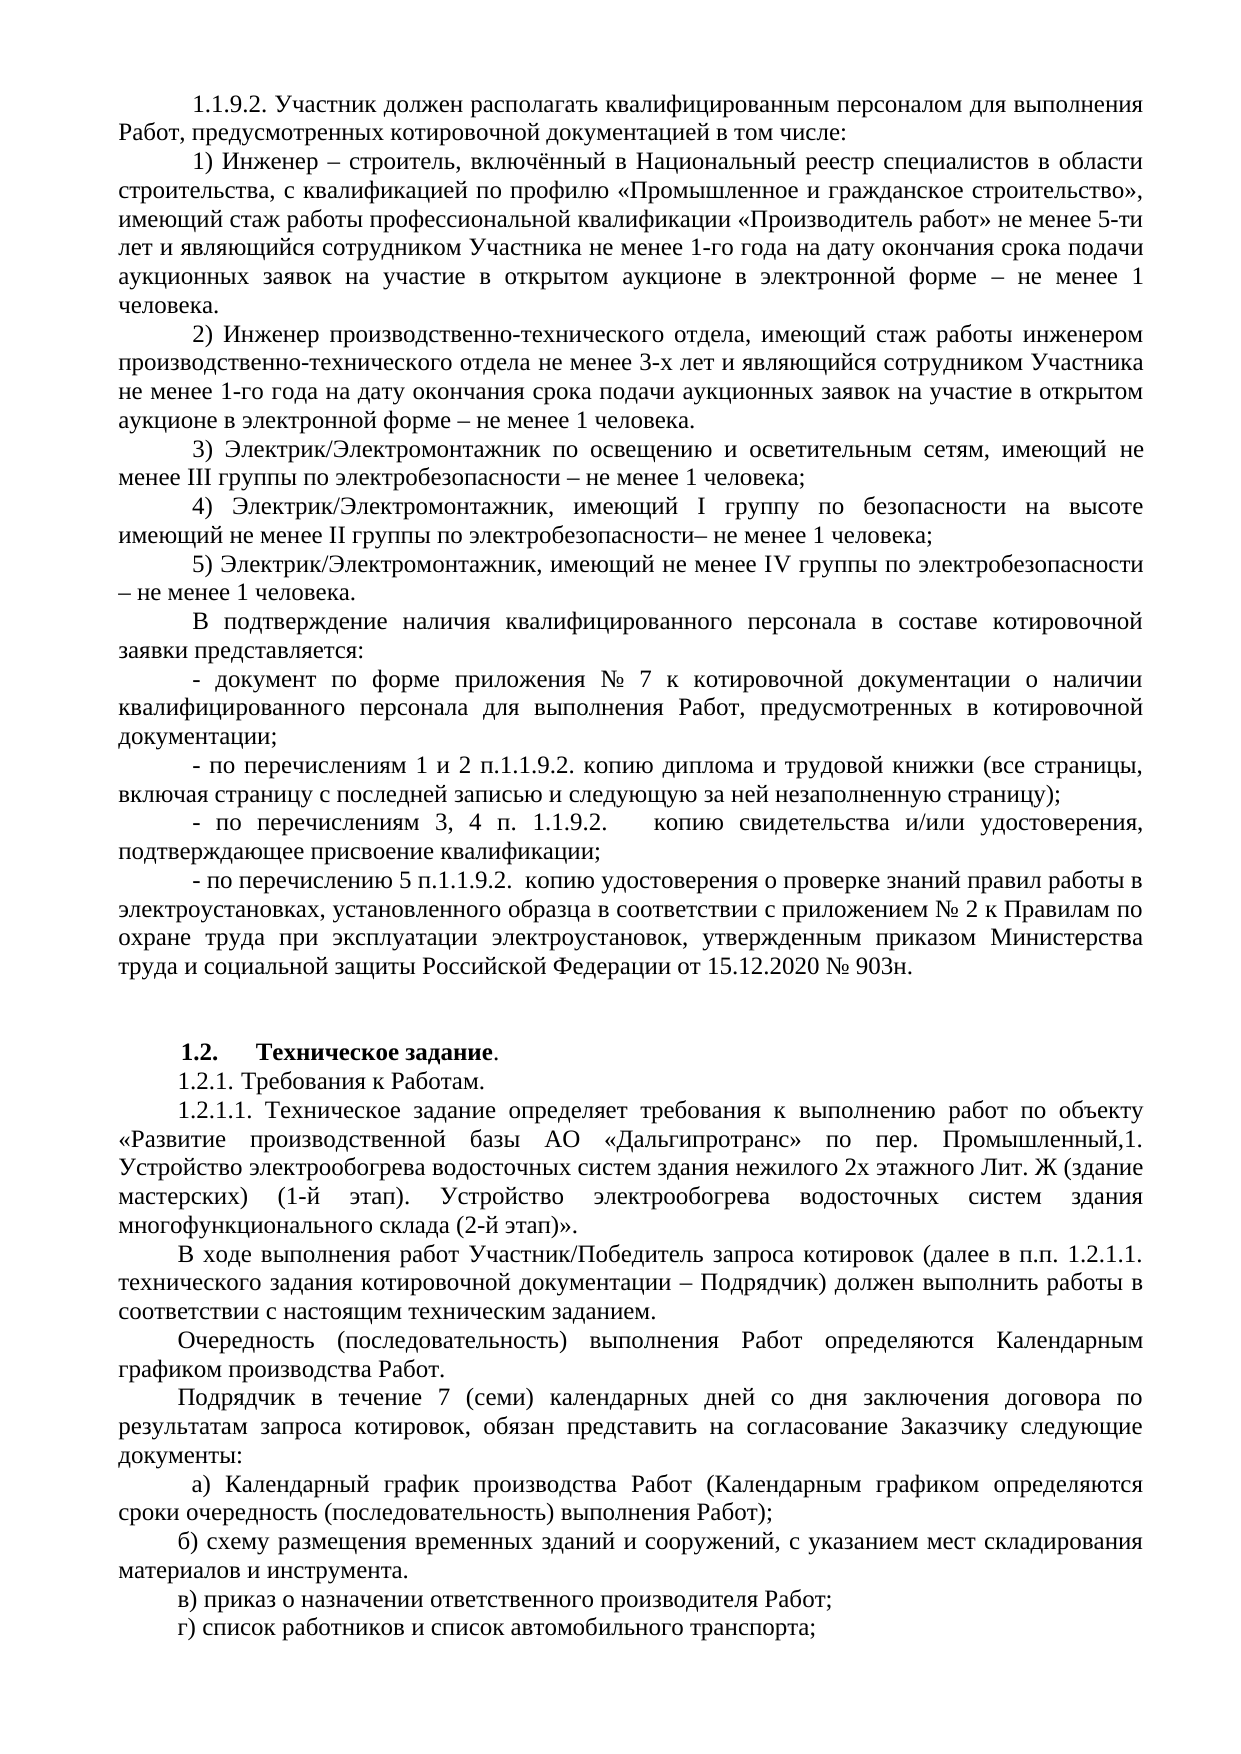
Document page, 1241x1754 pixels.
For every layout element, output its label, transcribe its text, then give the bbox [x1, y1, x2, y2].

text 1) Инженер – строитель, включённый в Национальный реестр специалистов в области строительства, с квалификацией по профилю «Промышленное и гражданское строительство», имеющий стаж работы профессиональной квалификации «Производитель работ» не менее 5-ти лет и являющийся сотрудником Участника не менее 1-го года на дату окончания срока подачи аукционных заявок на участие в открытом аукционе в электронной форме – не менее 1 человека. [118, 146, 1144, 319]
text 3) Электрик/Электромонтажник по освещению и осветительным сетям, имеющий не менее III группы по электробезопасности – не менее 1 человека; [118, 434, 1144, 491]
text - документ по форме приложения № 7 к котировочной документации о наличии квалифицированного персонала для выполнения Работ, предусмотренных в котировочной документации; [118, 664, 1144, 750]
text г) список работников и список автомобильного транспорта; [118, 1612, 1144, 1641]
list 4) Электрик/Электромонтажник, имеющий I группу по безопасности на высоте имеющий не менее II группы по электробезопасности– не менее 1 человека; [118, 491, 1144, 549]
text 1.2.1.1. Техническое задание определяет требования к выполнению работ по объекту «Развитие производственной базы АО «Дальгипротранс» по пер. Промышленный,1. Устройство электрообогрева водосточных систем здания нежилого 2х этажного Лит. Ж (здание мастерских) (1-й этап). Устройство электрообогрева водосточных систем здания многофункционального склада (2-й этап)». [118, 1095, 1144, 1239]
text 2) Инженер производственно-технического отдела, имеющий стаж работы инженером производственно-технического отдела не менее 3-х лет и являющийся сотрудником Участника не менее 1-го года на дату окончания срока подачи аукционных заявок на участие в открытом аукционе в электронной форме – не менее 1 человека. [118, 319, 1144, 434]
text В ходе выполнения работ Участник/Победитель запроса котировок (далее в п.п. 1.2.1.1. технического задания котировочной документации – Подрядчик) должен выполнить работы в соответствии с настоящим техническим заданием. [118, 1239, 1144, 1325]
text В подтверждение наличия квалифицированного персонала в составе котировочной заявки представляется: [118, 606, 1144, 664]
text а) Календарный график производства Работ (Календарным графиком определяются сроки очередность (последовательность) выполнения Работ); [118, 1469, 1144, 1526]
text - по перечислению 5 п.1.1.9.2. копию удостоверения о проверке знаний правил работы в электроустановках, установленного образца в соответствии с приложением № 2 к Правилам по охране труда при эксплуатации электроустановок, утвержденным приказом Министерства труда и социальной защиты Российской Федерации от 15.12.2020 № 903н. [118, 865, 1144, 980]
text в) приказ о назначении ответственного производителя Работ; [118, 1584, 1144, 1612]
text - по перечислениям 3, 4 п. 1.1.9.2. копию свидетельства и/или удостоверения, подтверждающее присвоение квалификации; [118, 807, 1144, 865]
text Подрядчик в течение 7 (семи) календарных дней со дня заключения договора по результатам запроса котировок, обязан представить на согласование Заказчику следующие документы: [118, 1382, 1144, 1469]
subtitle 1.2. Техническое задание. [118, 1037, 1144, 1066]
list 5) Электрик/Электромонтажник, имеющий не менее IV группы по электробезопасности – не менее 1 человека. [118, 549, 1144, 606]
text б) схему размещения временных зданий и сооружений, с указанием мест складирования материалов и инструмента. [118, 1526, 1144, 1584]
list 1.1.9.2. Участник должен располагать квалифицированным персоналом для выполнения Работ, предусмотренных котировочной документацией в том числе: [118, 89, 1144, 146]
subtitle 1.2.1. Требования к Работам. [177, 1066, 1144, 1095]
text Очередность (последовательность) выполнения Работ определяются Календарным графиком производства Работ. [118, 1325, 1144, 1382]
text - по перечислениям 1 и 2 п.1.1.9.2. копию диплома и трудовой книжки (все страницы, включая страницу с последней записью и следующую за ней незаполненную страницу); [118, 750, 1144, 807]
